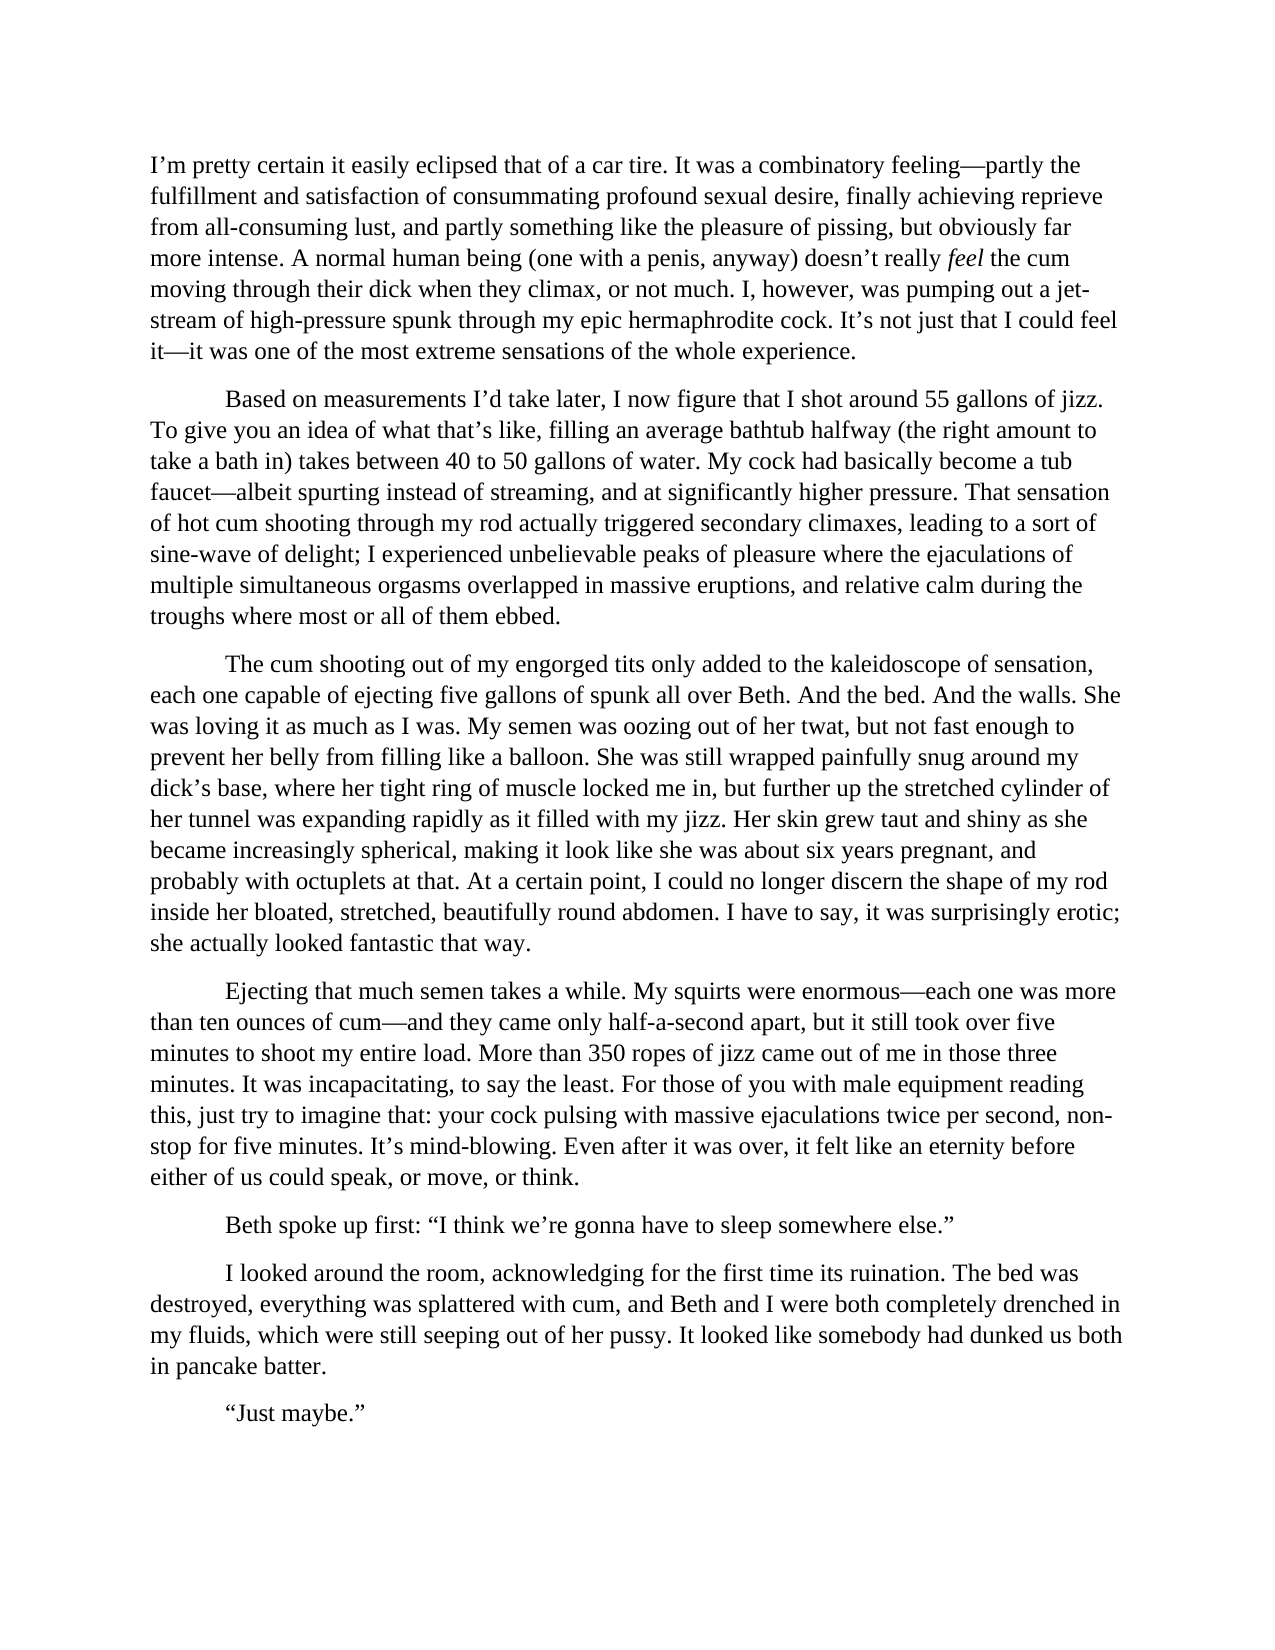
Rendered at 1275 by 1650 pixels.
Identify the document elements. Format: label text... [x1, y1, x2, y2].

text “Just maybe.” [150, 1398, 1125, 1427]
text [150, 150, 1125, 365]
text Ejecting that much semen takes a while. My squirts were enormous—each one was more than ten ounces of cum—and they came only half-a-second apart, but it still took over five minutes to shoot my entire load. More than 350 ropes of jizz came out of me in those three minutes. It was incapacitating, to say the least. For those of you with male equipment reading this, just try to imagine that: your cock pulsing with massive ejaculations twice per second, non-stop for five minutes. It’s mind-blowing. Even after it was over, it felt like an eternity before either of us could speak, or move, or think. [150, 976, 1125, 1191]
text The cum shooting out of my engorged tits only added to the kaleidoscope of sensation, each one capable of ejecting five gallons of spunk all over Beth. And the bed. And the walls. She was loving it as much as I was. My semen was oozing out of her twat, but not fast enough to prevent her belly from filling like a balloon. She was still wrapped painfully snug around my dick’s base, where her tight ring of muscle locked me in, but further up the stretched cylinder of her tunnel was expanding rapidly as it filled with my jizz. Her skin grew taut and shiny as she became increasingly spherical, making it look like she was about six years pregnant, and probably with octuplets at that. At a certain point, I could no longer discern the shape of my rod inside her bloated, stretched, beautifully round abdomen. I have to say, it was surprisingly erotic; she actually looked fantastic that way. [150, 649, 1125, 957]
text Based on measurements I’d take later, I now figure that I shot around 55 gallons of jizz. To give you an idea of what that’s like, filling an average bathtub halfway (the right amount to take a bath in) takes between 40 to 50 gallons of water. My cock had basically become a tub faucet—albeit spurting instead of streaming, and at significantly higher pressure. That sensation of hot cum shooting through my rod actually triggered secondary climaxes, leading to a sort of sine-wave of delight; I experienced unbelievable peaks of pleasure where the ejaculations of multiple simultaneous orgasms overlapped in massive eruptions, and relative calm during the troughs where most or all of them ebbed. [150, 384, 1125, 630]
text I looked around the room, acknowledging for the first time its ruination. The bed was destroyed, everything was splattered with cum, and Beth and I were both completely drenched in my fluids, which were still seeping out of her pussy. It looked like somebody had dunked us both in pancake batter. [150, 1258, 1125, 1379]
text Beth spoke up first: “I think we’re gonna have to sleep somewhere else.” [150, 1210, 1125, 1239]
